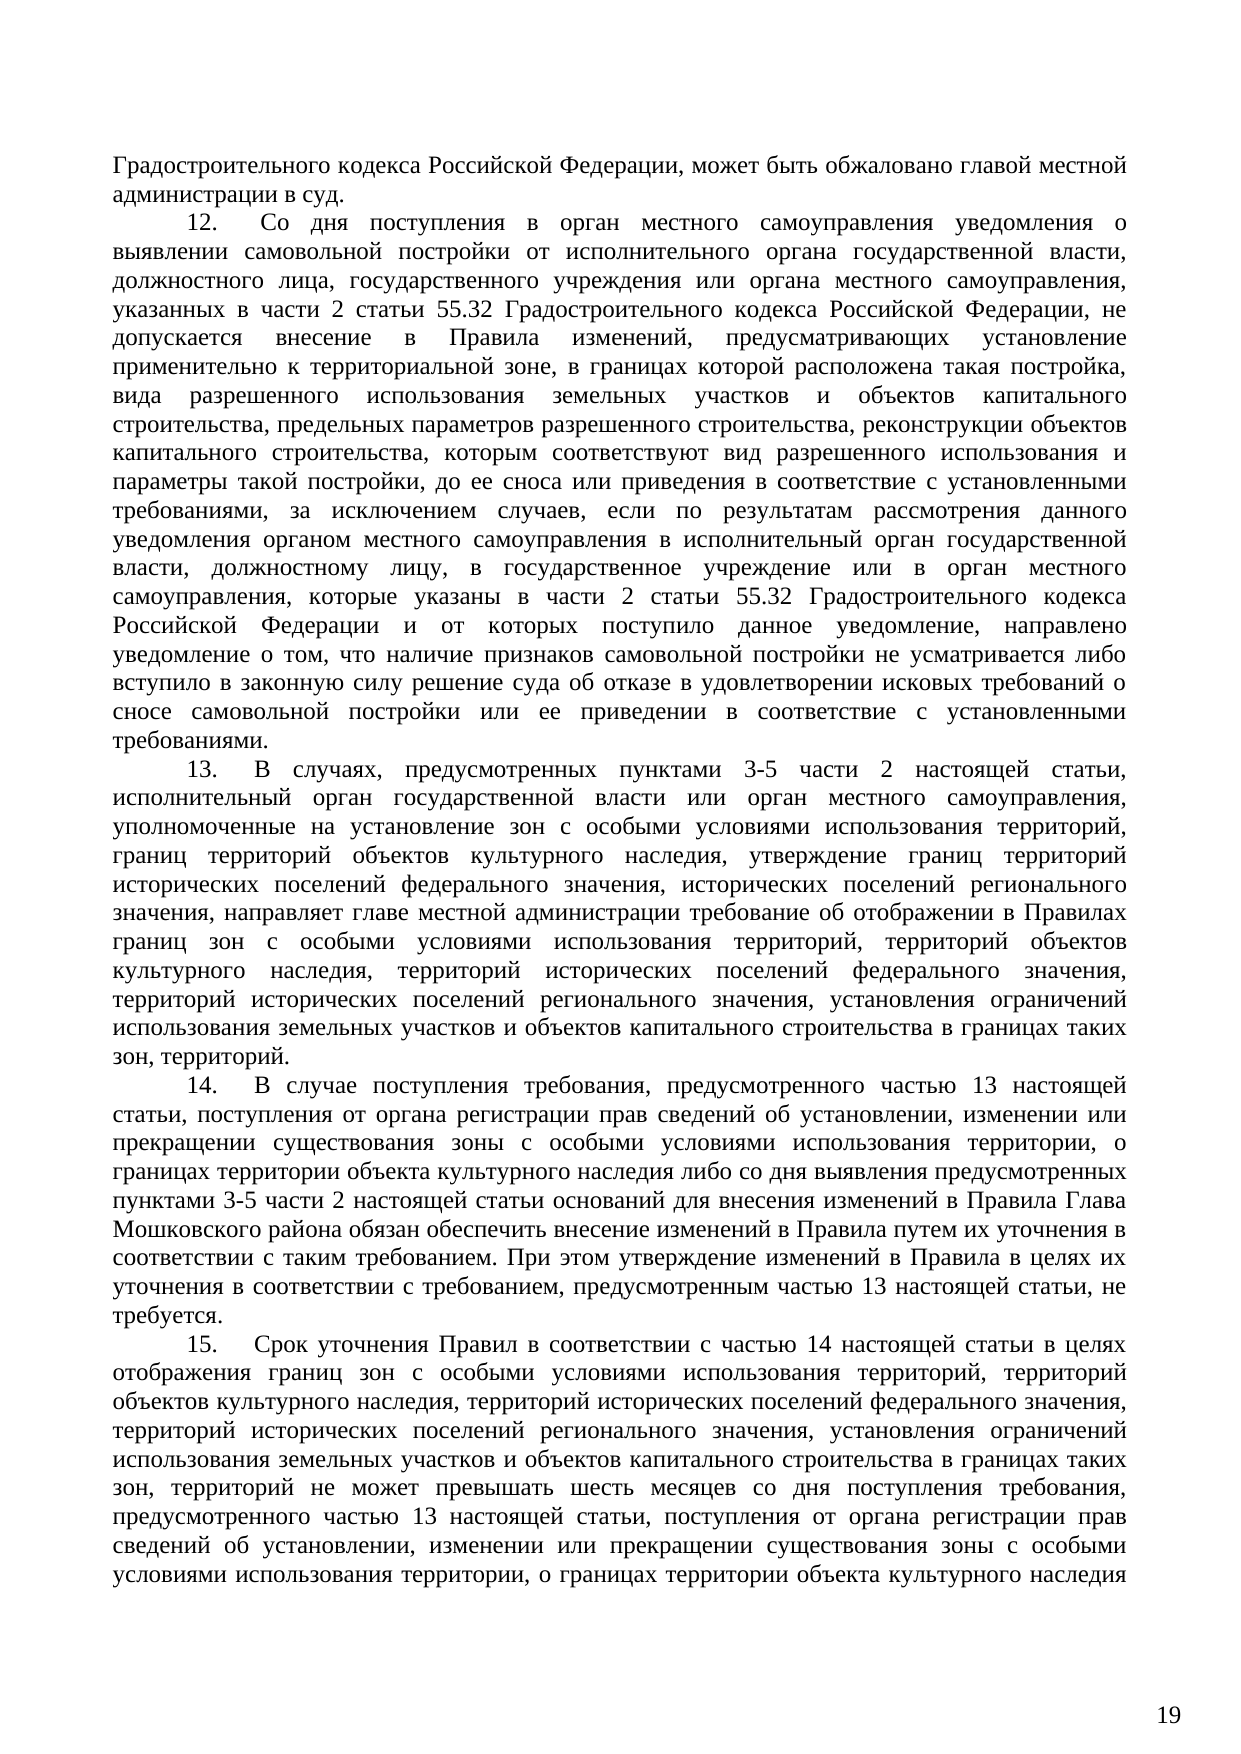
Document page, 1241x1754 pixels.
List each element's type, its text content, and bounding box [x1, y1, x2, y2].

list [112, 150, 1128, 207]
list В случае поступления требования, предусмотренного частью 13 настоящей статьи, поступления от органа регистрации прав сведений об установлении, изменении или прекращении существования зоны с особыми условиями использования территории, о границах территории объекта культурного наследия либо со дня выявления предусмотренных пунктами 3-5 части 2 настоящей статьи оснований для внесения изменений в Правила Глава Мошковского района обязан обеспечить внесение изменений в Правила путем их уточнения в соответствии с таким требованием. При этом утверждение изменений в Правила в целях их уточнения в соответствии с требованием, предусмотренным частью 13 настоящей статьи, не требуется. [112, 1070, 1128, 1329]
list В случаях, предусмотренных пунктами 3-5 части 2 настоящей статьи, исполнительный орган государственной власти или орган местного самоуправления, уполномоченные на установление зон с особыми условиями использования территорий, границ территорий объектов культурного наследия, утверждение границ территорий исторических поселений федерального значения, исторических поселений регионального значения, направляет главе местной администрации требование об отображении в Правилах границ зон с особыми условиями использования территорий, территорий объектов культурного наследия, территорий исторических поселений федерального значения, территорий исторических поселений регионального значения, установления ограничений использования земельных участков и объектов капитального строительства в границах таких зон, территорий. [112, 754, 1128, 1070]
list Со дня поступления в орган местного самоуправления уведомления о выявлении самовольной постройки от исполнительного органа государственной власти, должностного лица, государственного учреждения или органа местного самоуправления, указанных в части 2 статьи 55.32 Градостроительного кодекса Российской Федерации, не допускается внесение в Правила изменений, предусматривающих установление применительно к территориальной зоне, в границах которой расположена такая постройка, вида разрешенного использования земельных участков и объектов капитального строительства, предельных параметров разрешенного строительства, реконструкции объектов капитального строительства, которым соответствуют вид разрешенного использования и параметры такой постройки, до ее сноса или приведения в соответствие с установленными требованиями, за исключением случаев, если по результатам рассмотрения данного уведомления органом местного самоуправления в исполнительный орган государственной власти, должностному лицу, в государственное учреждение или в орган местного самоуправления, которые указаны в части 2 статьи 55.32 Градостроительного кодекса Российской Федерации и от которых поступило данное уведомление, направлено уведомление о том, что наличие признаков самовольной постройки не усматривается либо вступило в законную силу решение суда об отказе в удовлетворении исковых требований о сносе самовольной постройки или ее приведении в соответствие с установленными требованиями. [112, 207, 1128, 754]
